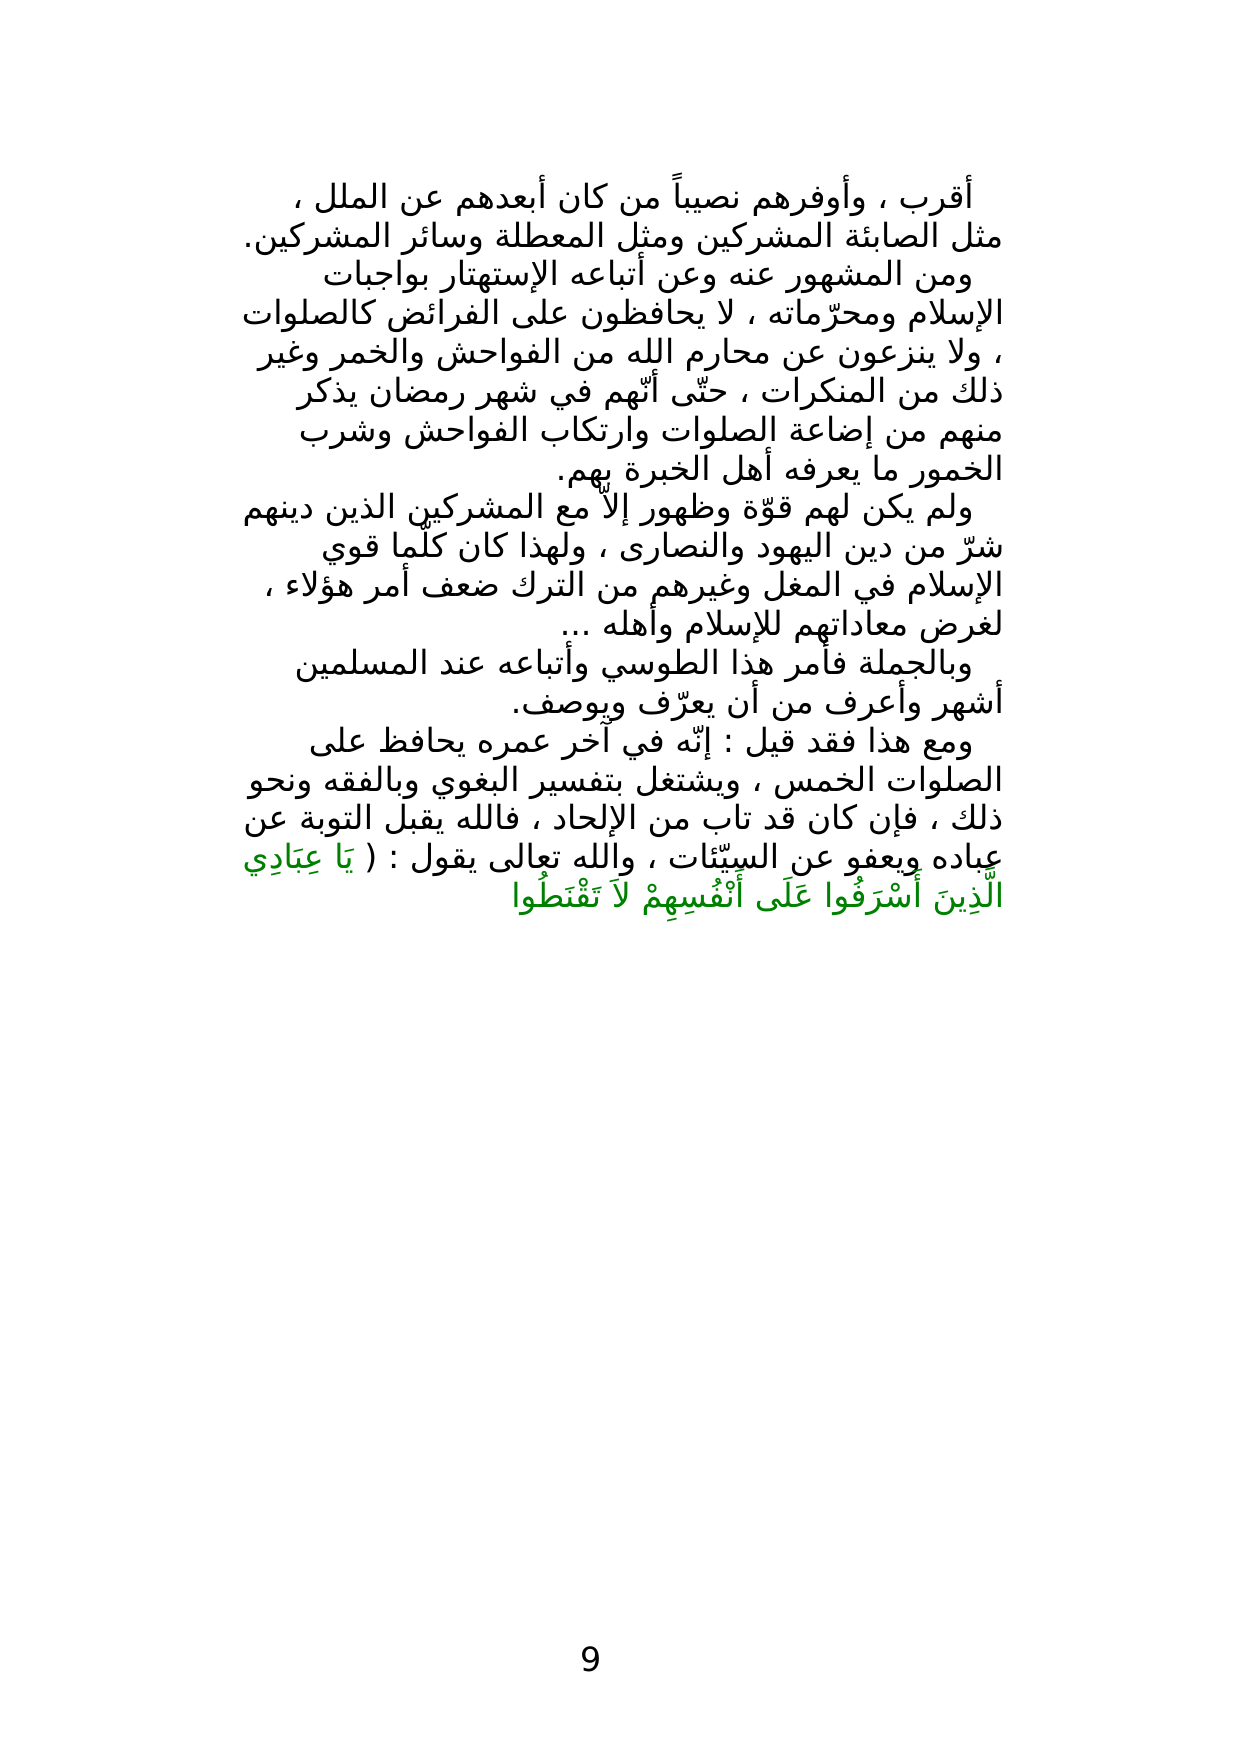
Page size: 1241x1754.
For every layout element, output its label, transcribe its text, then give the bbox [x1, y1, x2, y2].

text وبالجملة فأمر هذا الطوسي وأتباعه عند المسلمين أشهر وأعرف من أن يعرّف ويوصف. [236, 643, 1004, 721]
text ومع هذا فقد قيل : إنّه في آخر عمره يحافظ على الصلوات الخمس ، ويشتغل بتفسير البغوي وبالفقه ونحو ذلك ، فإن كان قد تاب من الإلحاد ، فالله يقبل التوبة عن عباده ويعفو عن السيّئات ، والله تعالى يقول : ( يَا عِبَادِي الَّذِينَ أَسْرَفُوا عَلَى أَنْفُسِهِمْ لاَ تَقْنَطُوا [236, 721, 1004, 915]
text ومن المشهور عنه وعن أتباعه الإستهتار بواجبات الإسلام ومحرّماته ، لا يحافظون على الفرائض كالصلوات ، ولا ينزعون عن محارم الله من الفواحش والخمر وغير ذلك من المنكرات ، حتّى أنّهم في شهر رمضان يذكر منهم من إضاعة الصلوات وارتكاب الفواحش وشرب الخمور ما يعرفه أهل الخبرة بهم. [236, 255, 1004, 488]
text أقرب ، وأوفرهم نصيباً من كان أبعدهم عن الملل ، مثل الصابئة المشركين ومثل المعطلة وسائر المشركين. [236, 177, 1004, 255]
text ولم يكن لهم قوّة وظهور إلاّ مع المشركين الذين دينهم شرّ من دين اليهود والنصارى ، ولهذا كان كلّما قوي الإسلام في المغل وغيرهم من الترك ضعف أمر هؤلاء ، لغرض معاداتهم للإسلام وأهله ... [236, 488, 1004, 643]
